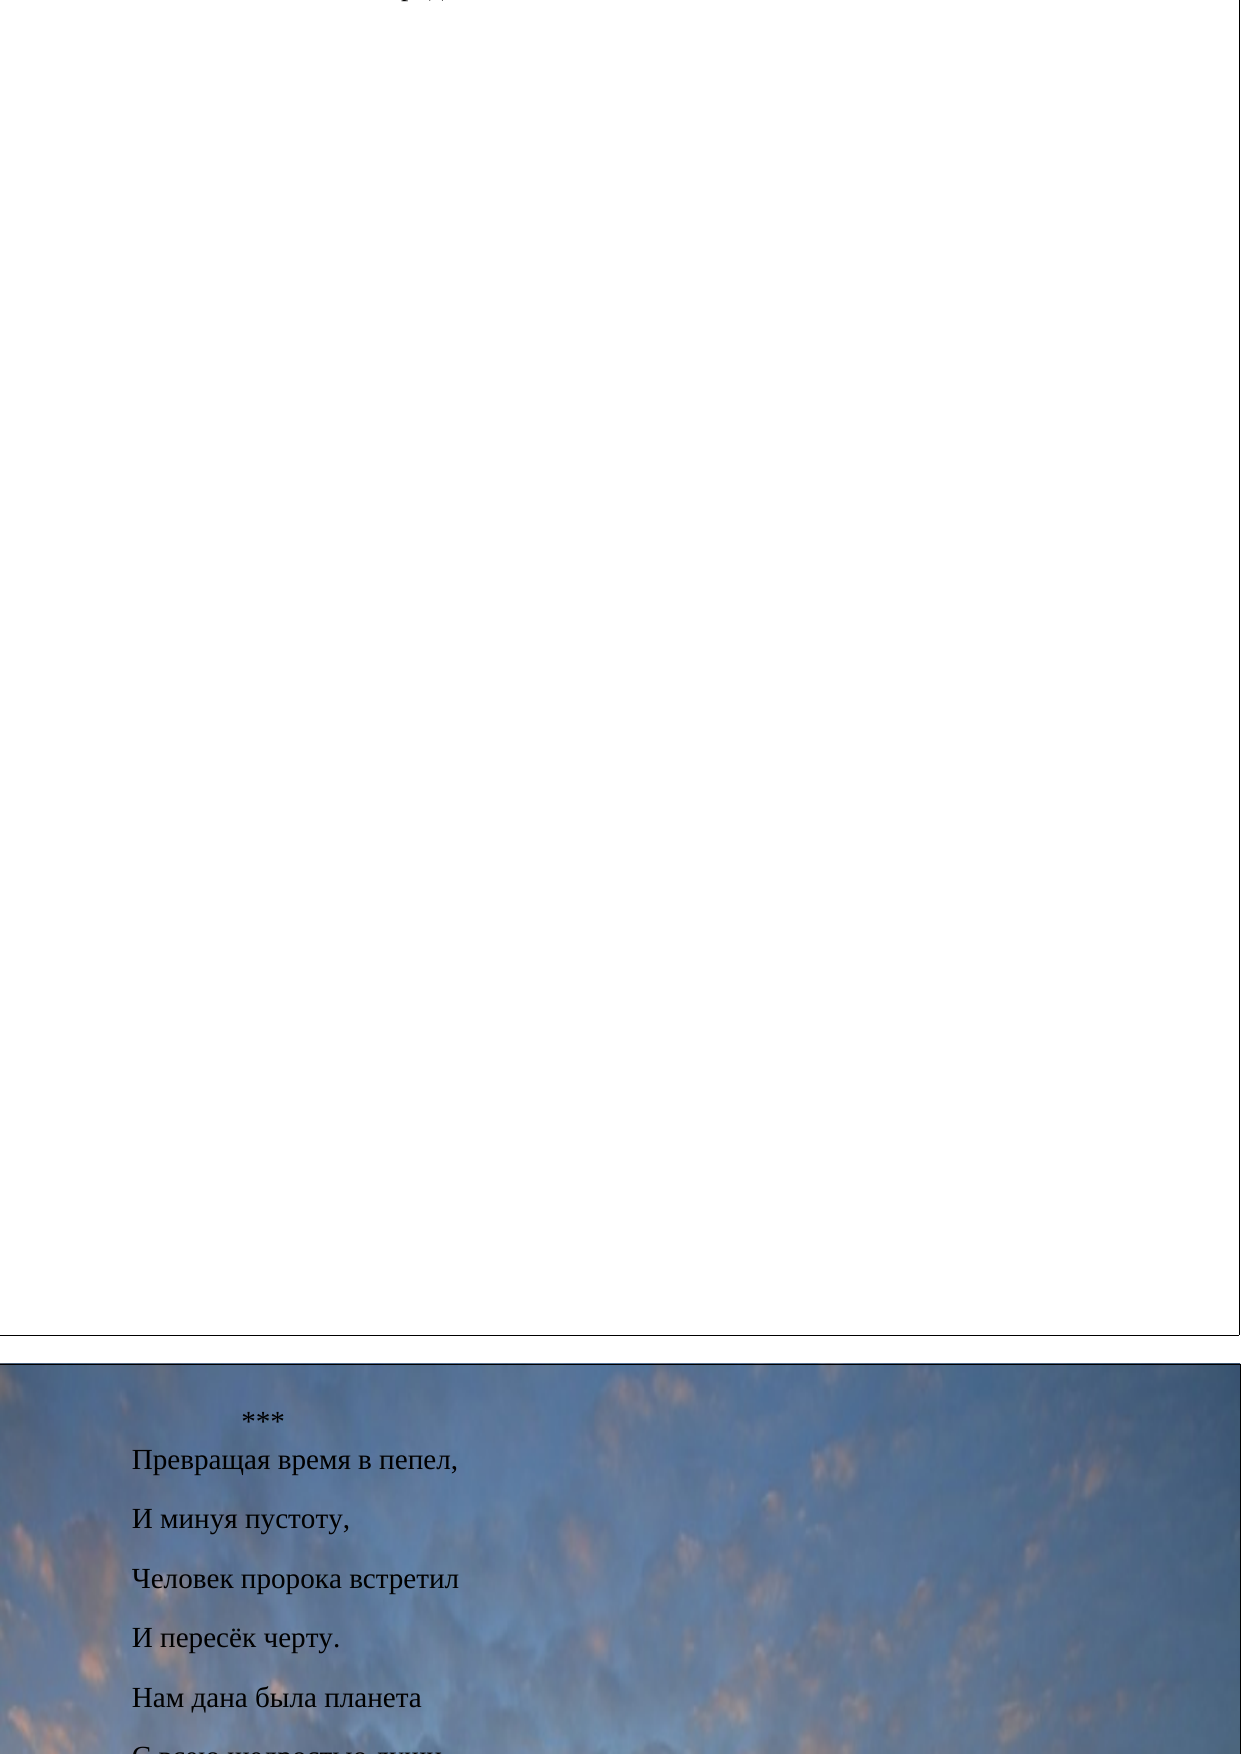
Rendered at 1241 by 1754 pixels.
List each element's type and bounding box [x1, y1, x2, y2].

picture [0, 1365, 1240, 1754]
